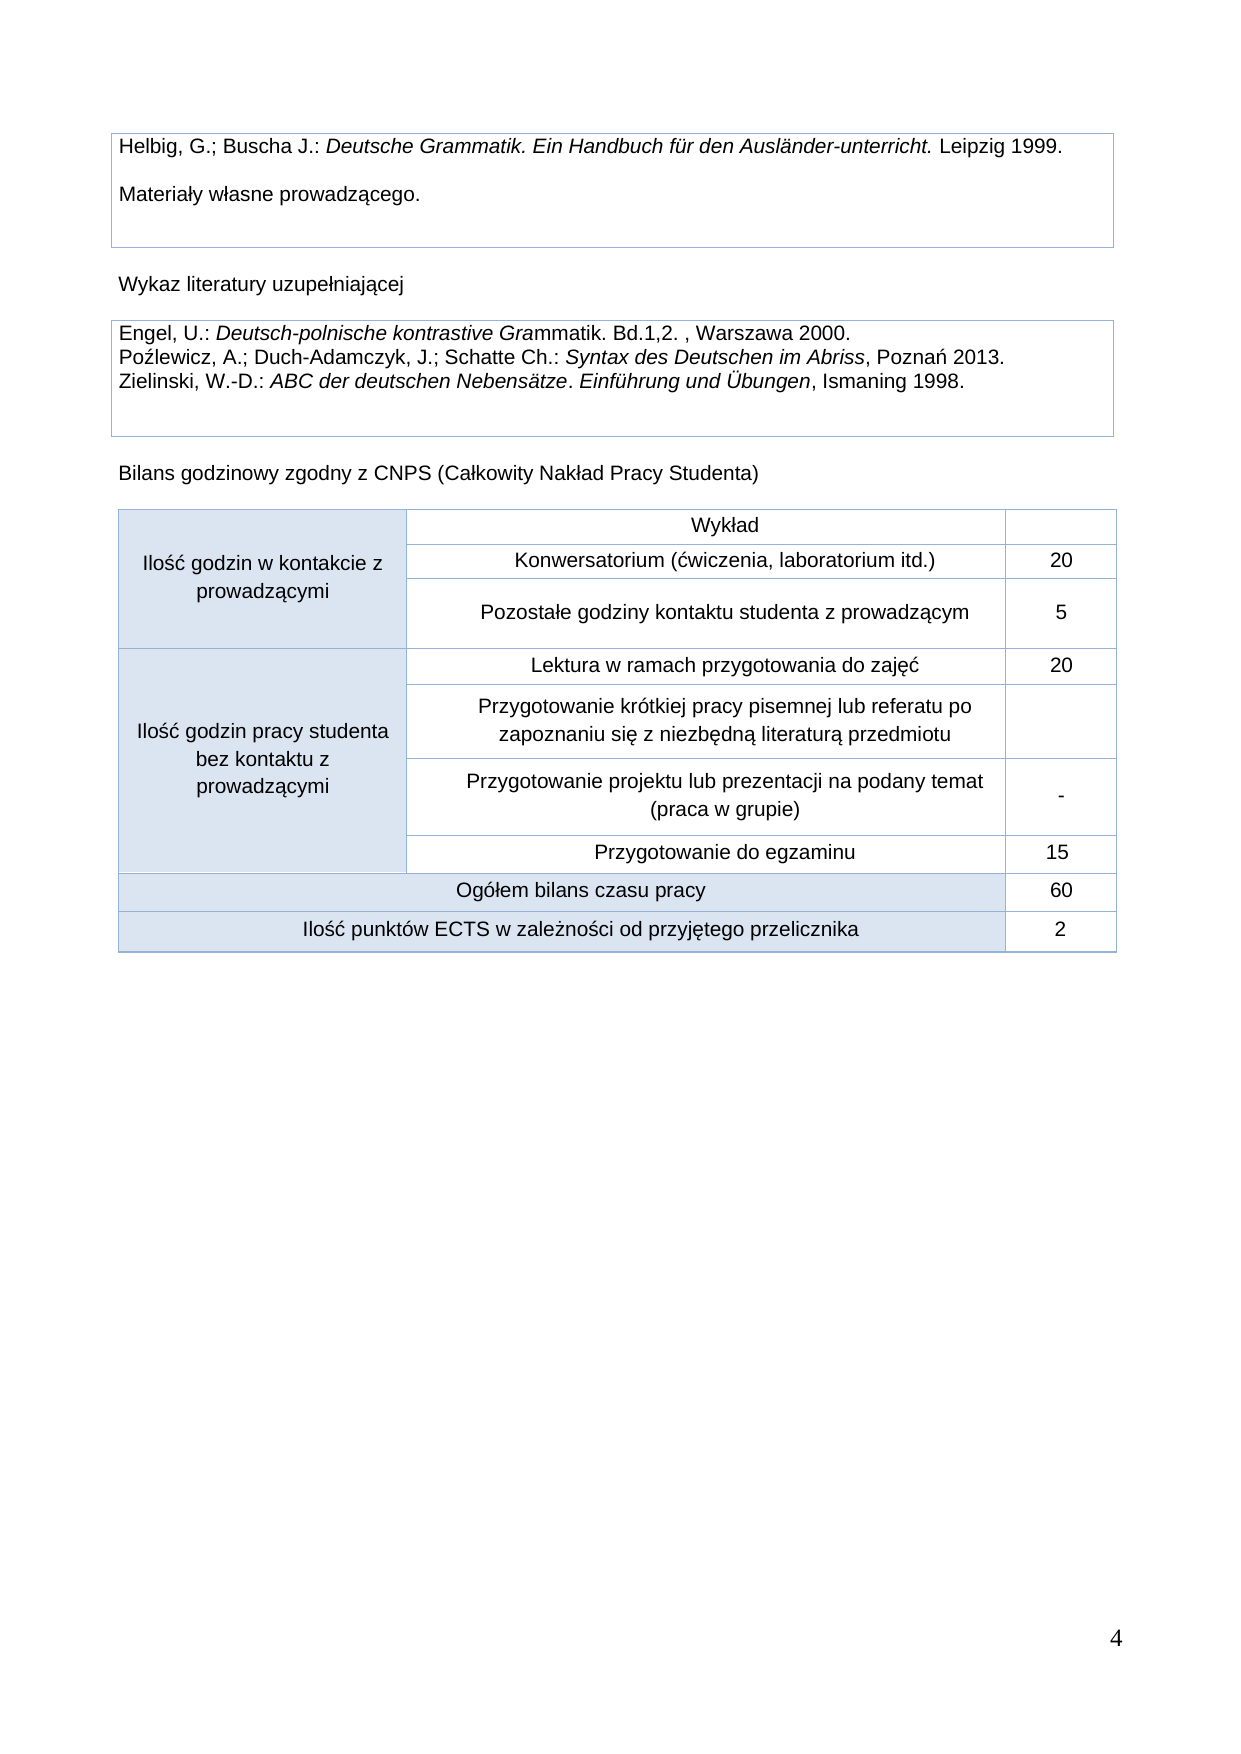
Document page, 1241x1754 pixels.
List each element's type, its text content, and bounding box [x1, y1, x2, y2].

table_cell Ogółem bilans czasu pracy [119, 874, 1005, 911]
table_cell - [1006, 759, 1116, 834]
table_cell 60 [1006, 874, 1116, 911]
table_cell Lektura w ramach przygotowania do zajęć [407, 649, 1005, 684]
text Wykaz literatury uzupełniającej [118, 272, 1122, 296]
table_cell Przygotowanie krótkiej pracy pisemnej lub referatu po zapoznaniu się z niezbędną literaturą przedmiotu [407, 685, 1005, 758]
table_header Helbig, G.; Buscha J.: Deutsche Grammatik. Ein Handbuch für den Ausländer-unterricht. Leipzig 1999. Materiały własne prowadzącego. [112, 134, 1113, 247]
text Bilans godzinowy zgodny z CNPS (Całkowity Nakład Pracy Studenta) [118, 461, 1122, 485]
table_header Ilość godzin w kontakcie z prowadzącymi [119, 510, 406, 648]
table_cell 2 [1006, 912, 1116, 951]
table_cell Pozostałe godziny kontaktu studenta z prowadzącym [407, 579, 1005, 648]
table_cell Ilość punktów ECTS w zależności od przyjętego przelicznika [119, 912, 1005, 951]
table_cell Konwersatorium (ćwiczenia, laboratorium itd.) [407, 545, 1005, 578]
table_cell [1006, 685, 1116, 758]
table_cell Przygotowanie projektu lub prezentacji na podany temat (praca w grupie) [407, 759, 1005, 834]
table_header Engel, U.: Deutsch-polnische kontrastive Grammatik. Bd.1,2. , Warszawa 2000. Poźlewicz, A.; Duch-Adamczyk, J.; Schatte Ch.: Syntax des Deutschen im Abriss, Poznań 2013. Zielinski, W.-D.: ABC der deutschen Nebensätze. Einführung und Übungen, Ismaning 1998. [112, 321, 1113, 436]
table_cell 5 [1006, 579, 1116, 648]
table_header [1006, 510, 1116, 544]
table_cell 20 [1006, 649, 1116, 684]
table_header Wykład [407, 510, 1005, 544]
table_cell 15 [1006, 836, 1116, 872]
table_cell Przygotowanie do egzaminu [407, 836, 1005, 872]
table_cell Ilość godzin pracy studenta bez kontaktu z prowadzącymi [119, 649, 406, 872]
table_cell 20 [1006, 545, 1116, 578]
